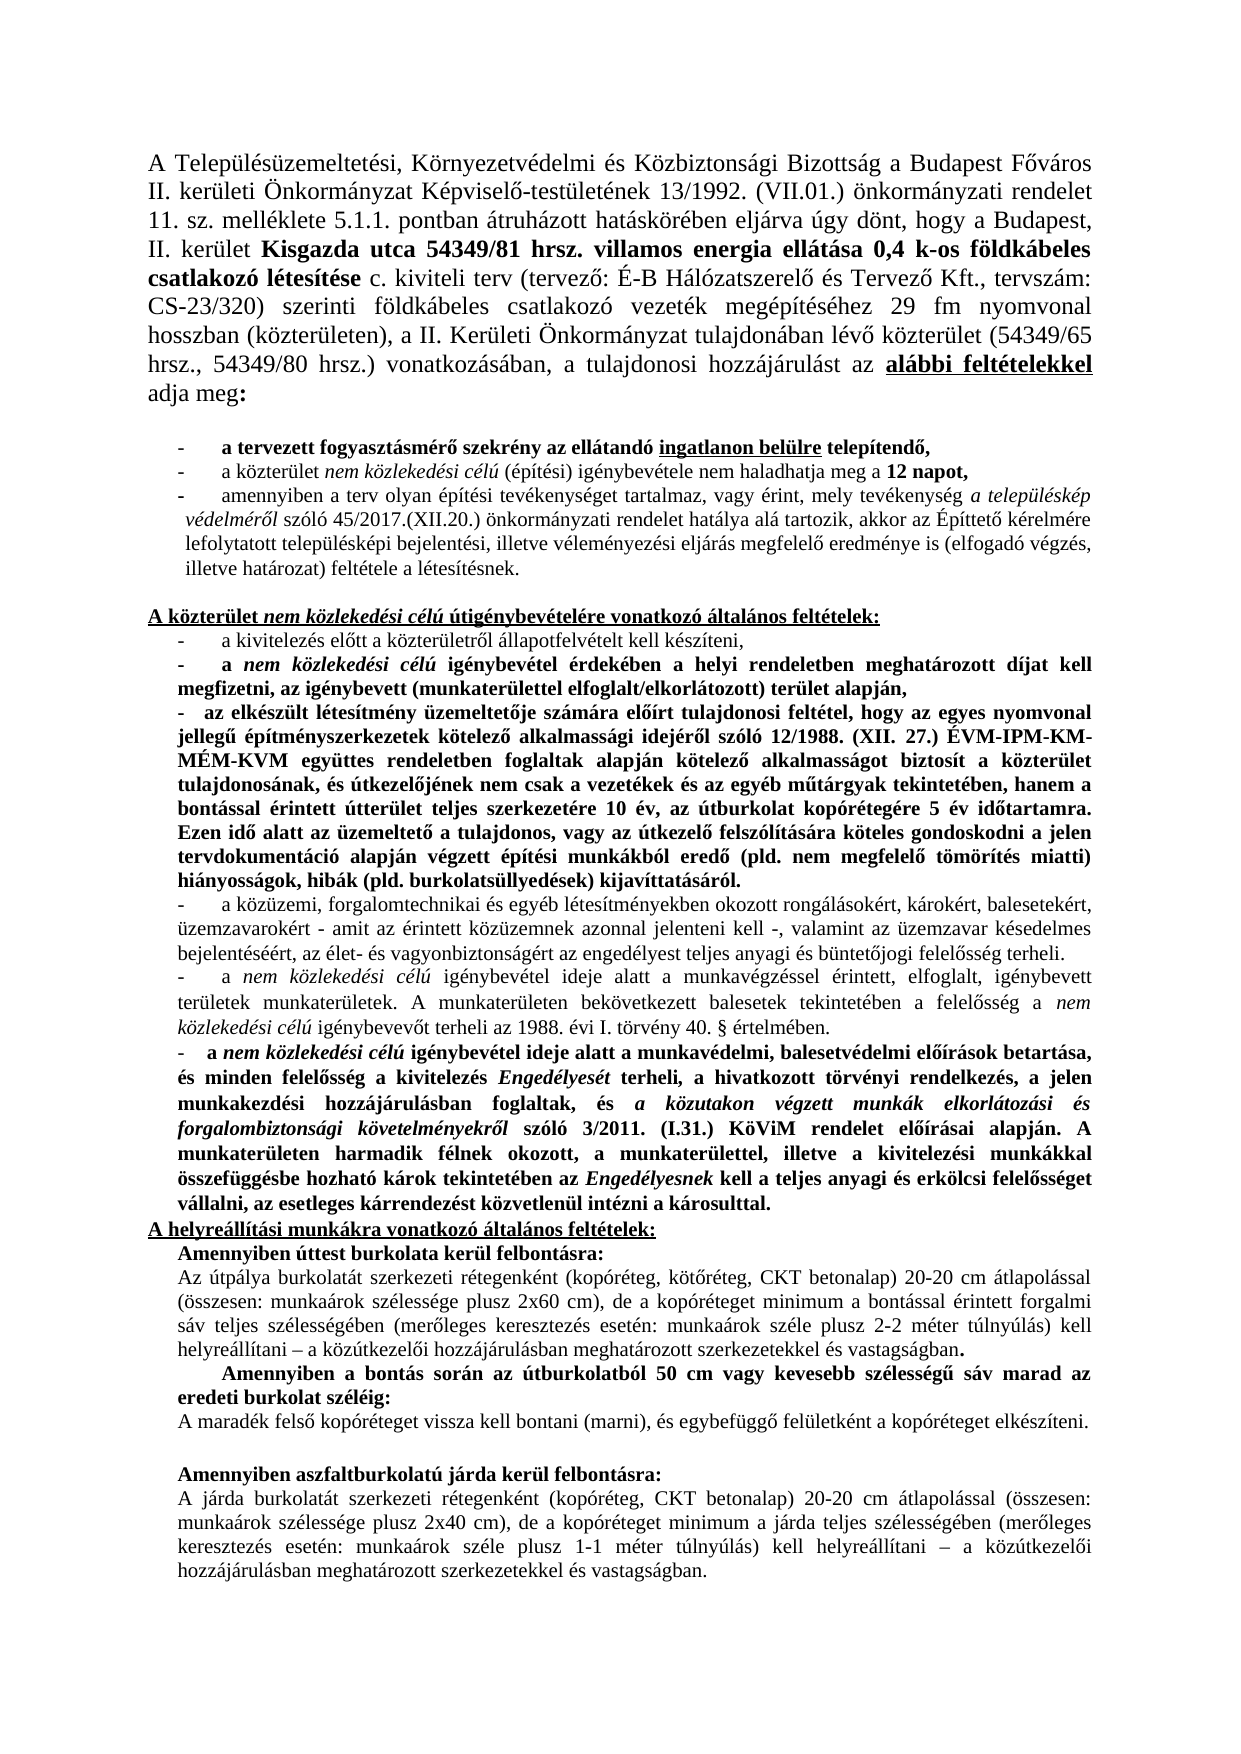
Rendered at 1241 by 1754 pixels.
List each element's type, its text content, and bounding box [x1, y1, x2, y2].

list a nem közlekedési célú igénybevétel érdekében a helyi rendeletben meghatározott díjat kell megfizetni, az igénybevett (munkaterülettel elfoglalt/elkorlátozott) terület alapján, [177, 652, 1093, 700]
list a nem közlekedési célú igénybevétel ideje alatt a munkavédelmi, balesetvédelmi előírások betartása, és minden felelősség a kivitelezés Engedélyesét terheli, a hivatkozott törvényi rendelkezés, a jelen munkakezdési hozzájárulásban foglaltak, és a közutakon végzett munkák elkorlátozási és forgalombiztonsági követelményekről szóló 3/2011. (I.31.) KöViM rendelet előírásai alapján. A munkaterületen harmadik félnek okozott, a munkaterülettel, illetve a kivitelezési munkákkal összefüggésbe hozható károk tekintetében az Engedélyesnek kell a teljes anyagi és erkölcsi felelősséget vállalni, az esetleges kárrendezést közvetlenül intézni a károsulttal. [177, 1040, 1093, 1215]
text Amennyiben úttest burkolata kerül felbontásra: [177, 1241, 1093, 1265]
text A járda burkolatát szerkezeti rétegenként (kopóréteg, CKT betonalap) 20-20 cm átlapolással (összesen: munkaárok szélessége plusz 2x40 cm), de a kopóréteget minimum a járda teljes szélességében (merőleges keresztezés esetén: munkaárok széle plusz 1-1 méter túlnyúlás) kell helyreállítani – a közútkezelői hozzájárulásban meghatározott szerkezetekkel és vastagságban. [177, 1486, 1093, 1582]
text A helyreállítási munkákra vonatkozó általános feltételek: [148, 1217, 1093, 1241]
list a közterület nem közlekedési célú (építési) igénybevétele nem haladhatja meg a 12 napot, [177, 459, 1093, 483]
text A Településüzemeltetési, Környezetvédelmi és Közbiztonsági Bizottság a Budapest Főváros II. kerületi Önkormányzat Képviselő-testületének 13/1992. (VII.01.) önkormányzati rendelet 11. sz. melléklete 5.1.1. pontban átruházott hatáskörében eljárva úgy dönt, hogy a Budapest, II. kerület Kisgazda utca 54349/81 hrsz. villamos energia ellátása 0,4 k-os földkábeles csatlakozó létesítése c. kiviteli terv (tervező: É-B Hálózatszerelő és Tervező Kft., tervszám: CS-23/320) szerinti földkábeles csatlakozó vezeték megépítéséhez 29 fm nyomvonal hosszban (közterületen), a II. Kerületi Önkormányzat tulajdonában lévő közterület (54349/65 hrsz., 54349/80 hrsz.) vonatkozásában, a tulajdonosi hozzájárulást az alábbi feltételekkel adja meg: [148, 148, 1093, 406]
text A maradék felső kopóréteget vissza kell bontani (marni), és egybefüggő felületként a kopóréteget elkészíteni. [177, 1409, 1093, 1433]
text A közterület nem közlekedési célú útigénybevételére vonatkozó általános feltételek: [148, 603, 1093, 628]
text Amennyiben a bontás során az útburkolatból 50 cm vagy kevesebb szélességű sáv marad az eredeti burkolat széléig: [177, 1361, 1093, 1409]
text Az útpálya burkolatát szerkezeti rétegenként (kopóréteg, kötőréteg, CKT betonalap) 20-20 cm átlapolással (összesen: munkaárok szélessége plusz 2x60 cm), de a kopóréteget minimum a bontással érintett forgalmi sáv teljes szélességében (merőleges keresztezés esetén: munkaárok széle plusz 2-2 méter túlnyúlás) kell helyreállítani – a közútkezelői hozzájárulásban meghatározott szerkezetekkel és vastagságban. [177, 1265, 1093, 1361]
list a közüzemi, forgalomtechnikai és egyéb létesítményekben okozott rongálásokért, károkért, balesetekért, üzemzavarokért - amit az érintett közüzemnek azonnal jelenteni kell -, valamint az üzemzavar késedelmes bejelentéséért, az élet- és vagyonbiztonságért az engedélyest teljes anyagi és büntetőjogi felelősség terheli. [177, 892, 1093, 964]
text Amennyiben aszfaltburkolatú járda kerül felbontásra: [177, 1462, 1093, 1486]
list a tervezett fogyasztásmérő szekrény az ellátandó ingatlanon belülre telepítendő, [177, 435, 1093, 459]
list a kivitelezés előtt a közterületről állapotfelvételt kell készíteni, [177, 628, 1093, 652]
list az elkészült létesítmény üzemeltetője számára előírt tulajdonosi feltétel, hogy az egyes nyomvonal jellegű építményszerkezetek kötelező alkalmassági idejéről szóló 12/1988. (XII. 27.) ÉVM-IPM-KM-MÉM-KVM együttes rendeletben foglaltak alapján kötelező alkalmasságot biztosít a közterület tulajdonosának, és útkezelőjének nem csak a vezetékek és az egyéb műtárgyak tekintetében, hanem a bontással érintett útterület teljes szerkezetére 10 év, az útburkolat kopórétegére 5 év időtartamra. Ezen idő alatt az üzemeltető a tulajdonos, vagy az útkezelő felszólítására köteles gondoskodni a jelen tervdokumentáció alapján végzett építési munkákból eredő (pld. nem megfelelő tömörítés miatti) hiányosságok, hibák (pld. burkolatsüllyedések) kijavíttatásáról. [177, 700, 1093, 892]
list a nem közlekedési célú igénybevétel ideje alatt a munkavégzéssel érintett, elfoglalt, igénybevett területek munkaterületek. A munkaterületen bekövetkezett balesetek tekintetében a felelősség a nem közlekedési célú igénybevevőt terheli az 1988. évi I. törvény 40. § értelmében. [177, 964, 1093, 1039]
list amennyiben a terv olyan építési tevékenységet tartalmaz, vagy érint, mely tevékenység a településkép védelméről szóló 45/2017.(XII.20.) önkormányzati rendelet hatálya alá tartozik, akkor az Építtető kérelmére lefolytatott településképi bejelentési, illetve véleményezési eljárás megfelelő eredménye is (elfogadó végzés, illetve határozat) feltétele a létesítésnek. [177, 483, 1093, 579]
